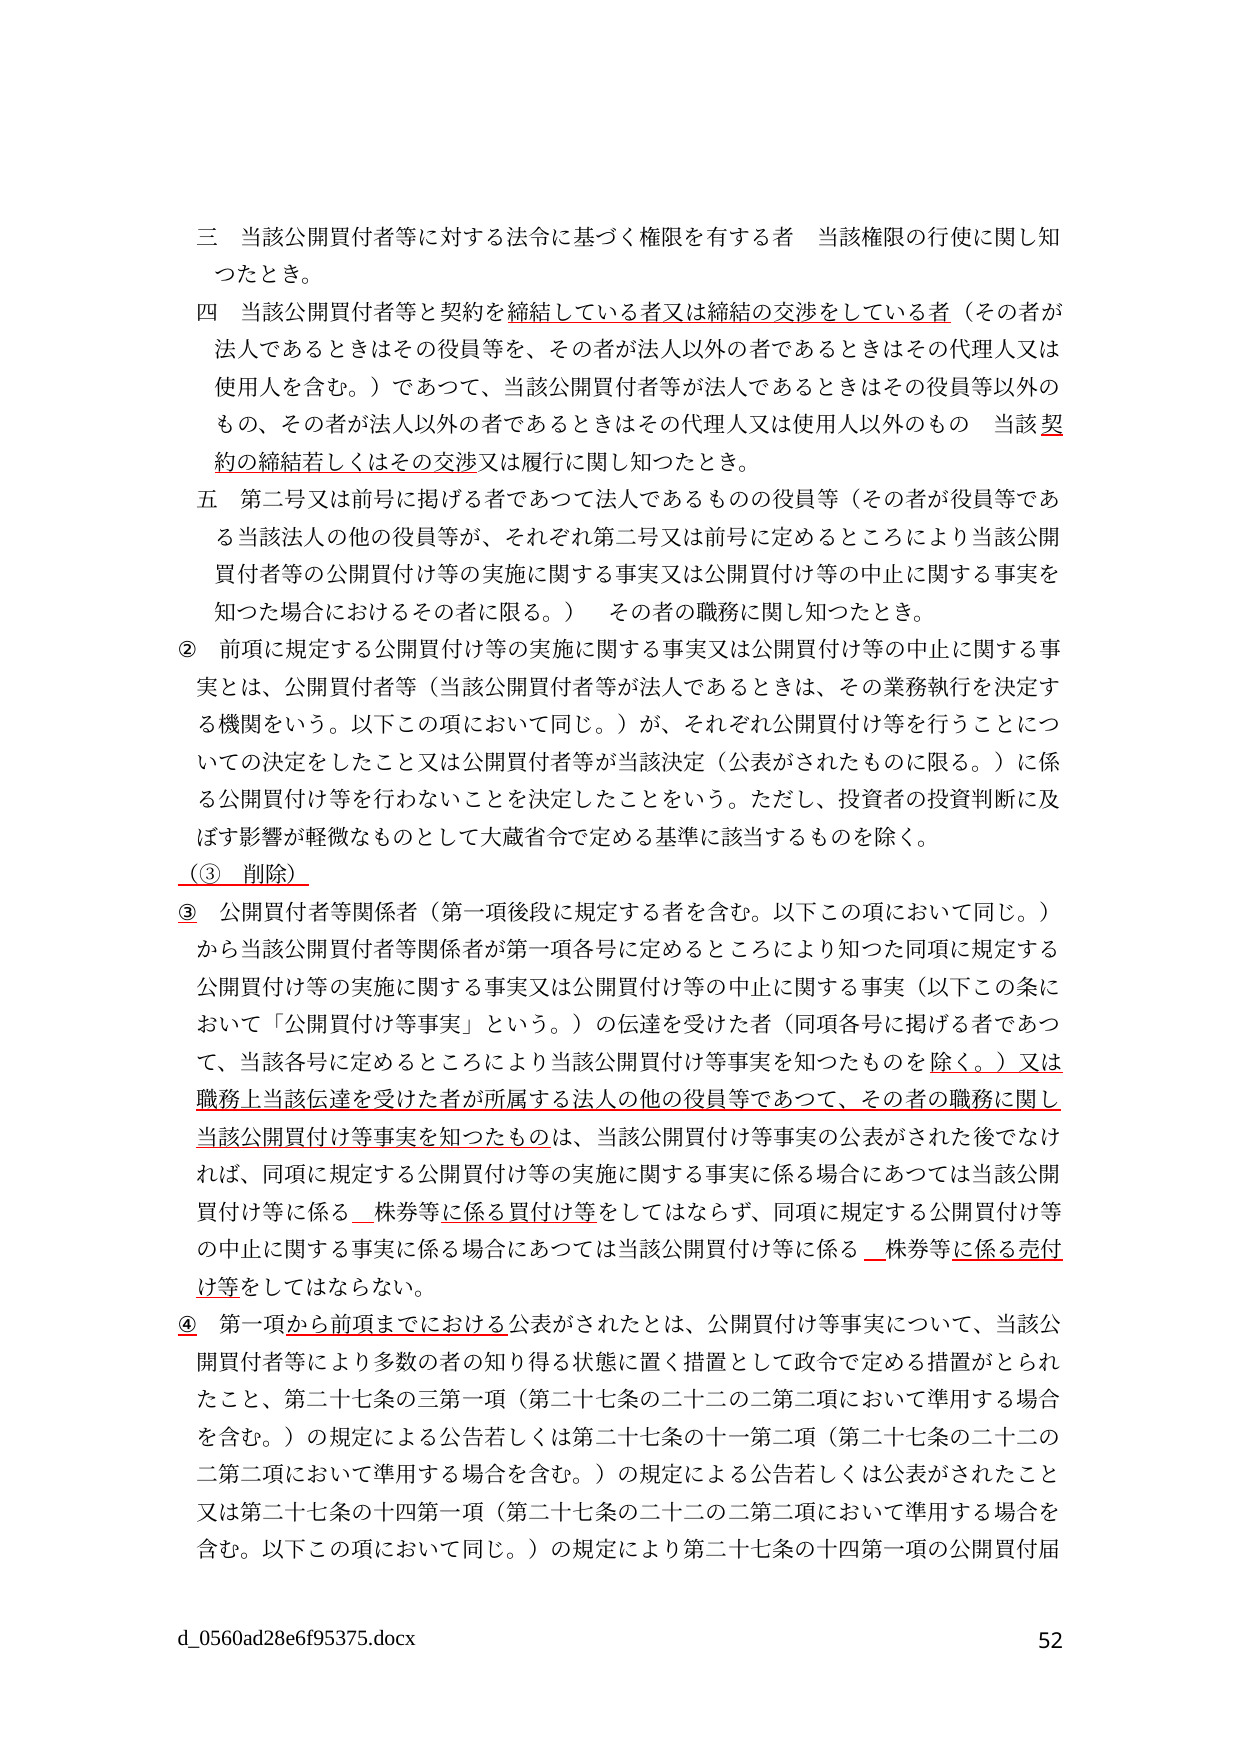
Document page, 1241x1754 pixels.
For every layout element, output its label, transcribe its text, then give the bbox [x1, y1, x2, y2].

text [177, 1304, 1063, 1567]
text ③ 公開買付者等関係者（第一項後段に規定する者を含む。以下この項において同じ。）から当該公開買付者等関係者が第一項各号に定めるところにより知つた同項に規定する公開買付け等の実施に関する事実又は公開買付け等の中止に関する事実（以下この条において「公開買付け等事実」という。）の伝達を受けた者（同項各号に掲げる者であつて、当該各号に定めるところにより当該公開買付け等事実を知つたものを除く。）又は職務上当該伝達を受けた者が所属する法人の他の役員等であつて、その者の職務に関し当該公開買付け等事実を知つたものは、当該公開買付け等事実の公表がされた後でなければ、同項に規定する公開買付け等の実施に関する事実に係る場合にあつては当該公開買付け等に係る 株券等に係る買付け等をしてはならず、同項に規定する公開買付け等の中止に関する事実に係る場合にあつては当該公開買付け等に係る 株券等に係る売付け等をしてはならない。 [177, 892, 1063, 1304]
text ② 前項に規定する公開買付け等の実施に関する事実又は公開買付け等の中止に関する事実とは、公開買付者等（当該公開買付者等が法人であるときは、その業務執行を決定する機関をいう。以下この項において同じ。）が、それぞれ公開買付け等を行うことについての決定をしたこと又は公開買付者等が当該決定（公表がされたものに限る。）に係る公開買付け等を行わないことを決定したことをいう。ただし、投資者の投資判断に及ぼす影響が軽微なものとして大蔵省令で定める基準に該当するものを除く。 [177, 629, 1063, 854]
text （③ 削除） [177, 854, 1063, 892]
text 四 当該公開買付者等と契約を締結している者又は締結の交渉をしている者（その者が法人であるときはその役員等を、その者が法人以外の者であるときはその代理人又は使用人を含む。）であつて、当該公開買付者等が法人であるときはその役員等以外のもの、その者が法人以外の者であるときはその代理人又は使用人以外のもの 当該契約の締結若しくはその交渉又は履行に関し知つたとき。 [196, 292, 1063, 479]
text 三 当該公開買付者等に対する法令に基づく権限を有する者 当該権限の行使に関し知つたとき。 [196, 217, 1063, 292]
text 五 第二号又は前号に掲げる者であつて法人であるものの役員等（その者が役員等である当該法人の他の役員等が、それぞれ第二号又は前号に定めるところにより当該公開買付者等の公開買付け等の実施に関する事実又は公開買付け等の中止に関する事実を知つた場合におけるその者に限る。） その者の職務に関し知つたとき。 [196, 479, 1063, 629]
